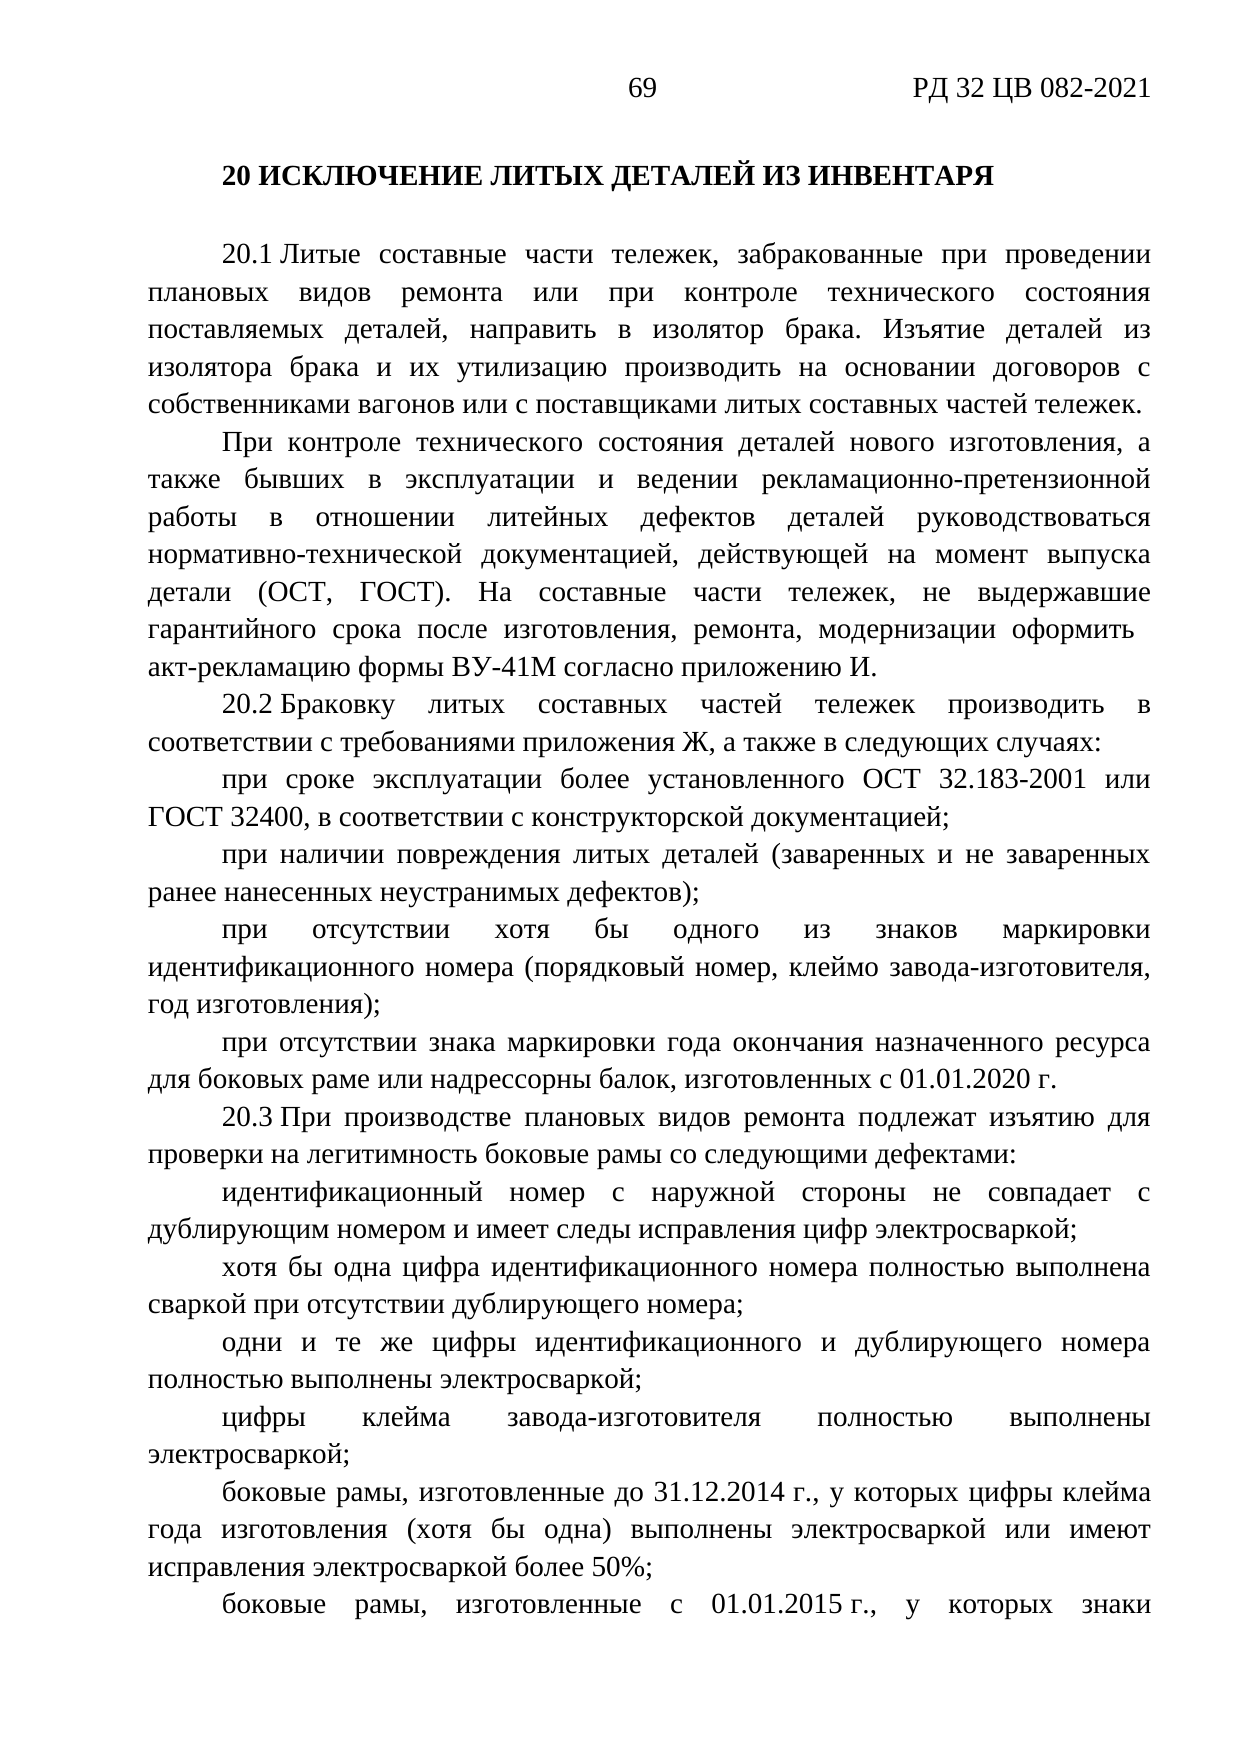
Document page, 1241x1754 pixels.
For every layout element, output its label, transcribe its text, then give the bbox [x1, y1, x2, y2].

text при сроке эксплуатации более установленного ОСТ 32.183-2001 или ГОСТ 32400, в соответствии с конструкторской документацией; [148, 758, 1152, 833]
text цифры клейма завода-изготовителя полностью выполнены электросваркой; [148, 1396, 1152, 1471]
text 20.3 При производстве плановых видов ремонта подлежат изъятию для проверки на легитимность боковые рамы со следующими дефектами: [148, 1096, 1152, 1171]
text при отсутствии хотя бы одного из знаков маркировки идентификационного номера (порядковый номер, клеймо завода-изготовителя, год изготовления); [148, 908, 1152, 1021]
text одни и те же цифры идентификационного и дублирующего номера полностью выполнены электросваркой; [148, 1321, 1152, 1396]
text при наличии повреждения литых деталей (заваренных и не заваренных ранее нанесенных неустранимых дефектов); [148, 833, 1152, 908]
text 20 ИСКЛЮЧЕНИЕ ЛИТЫХ ДЕТАЛЕЙ ИЗ ИНВЕНТАРЯ [148, 156, 1152, 193]
text при отсутствии знака маркировки года окончания назначенного ресурса для боковых раме или надрессорны балок, изготовленных с 01.01.2020 г. [148, 1021, 1152, 1096]
text хотя бы одна цифра идентификационного номера полностью выполнена сваркой при отсутствии дублирующего номера; [148, 1246, 1152, 1321]
text При контроле технического состояния деталей нового изготовления, а также бывших в эксплуатации и ведении рекламационно-претензионной работы в отношении литейных дефектов деталей руководствоваться нормативно-технической документацией, действующей на момент выпуска детали (ОСТ, ГОСТ). На составные части тележек, не выдержавшие гарантийного срока после изготовления, ремонта, модернизации оформить акт-рекламацию формы ВУ-41М согласно приложению И. [148, 421, 1152, 683]
text боковые рамы, изготовленные до 31.12.2014 г., у которых цифры клейма года изготовления (хотя бы одна) выполнены электросваркой или имеют исправления электросваркой более 50%; [148, 1471, 1152, 1583]
text 20.2 Браковку литых составных частей тележек производить в соответствии с требованиями приложения Ж, а также в следующих случаях: [148, 683, 1152, 758]
text 20.1 Литые составные части тележек, забракованные при проведении плановых видов ремонта или при контроле технического состояния поставляемых деталей, направить в изолятор брака. Изъятие деталей из изолятора брака и их утилизацию производить на основании договоров с собственниками вагонов или с поставщиками литых составных частей тележек. [148, 233, 1152, 421]
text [148, 1583, 1152, 1621]
text идентификационный номер с наружной стороны не совпадает с дублирующим номером и имеет следы исправления цифр электросваркой; [148, 1171, 1152, 1246]
